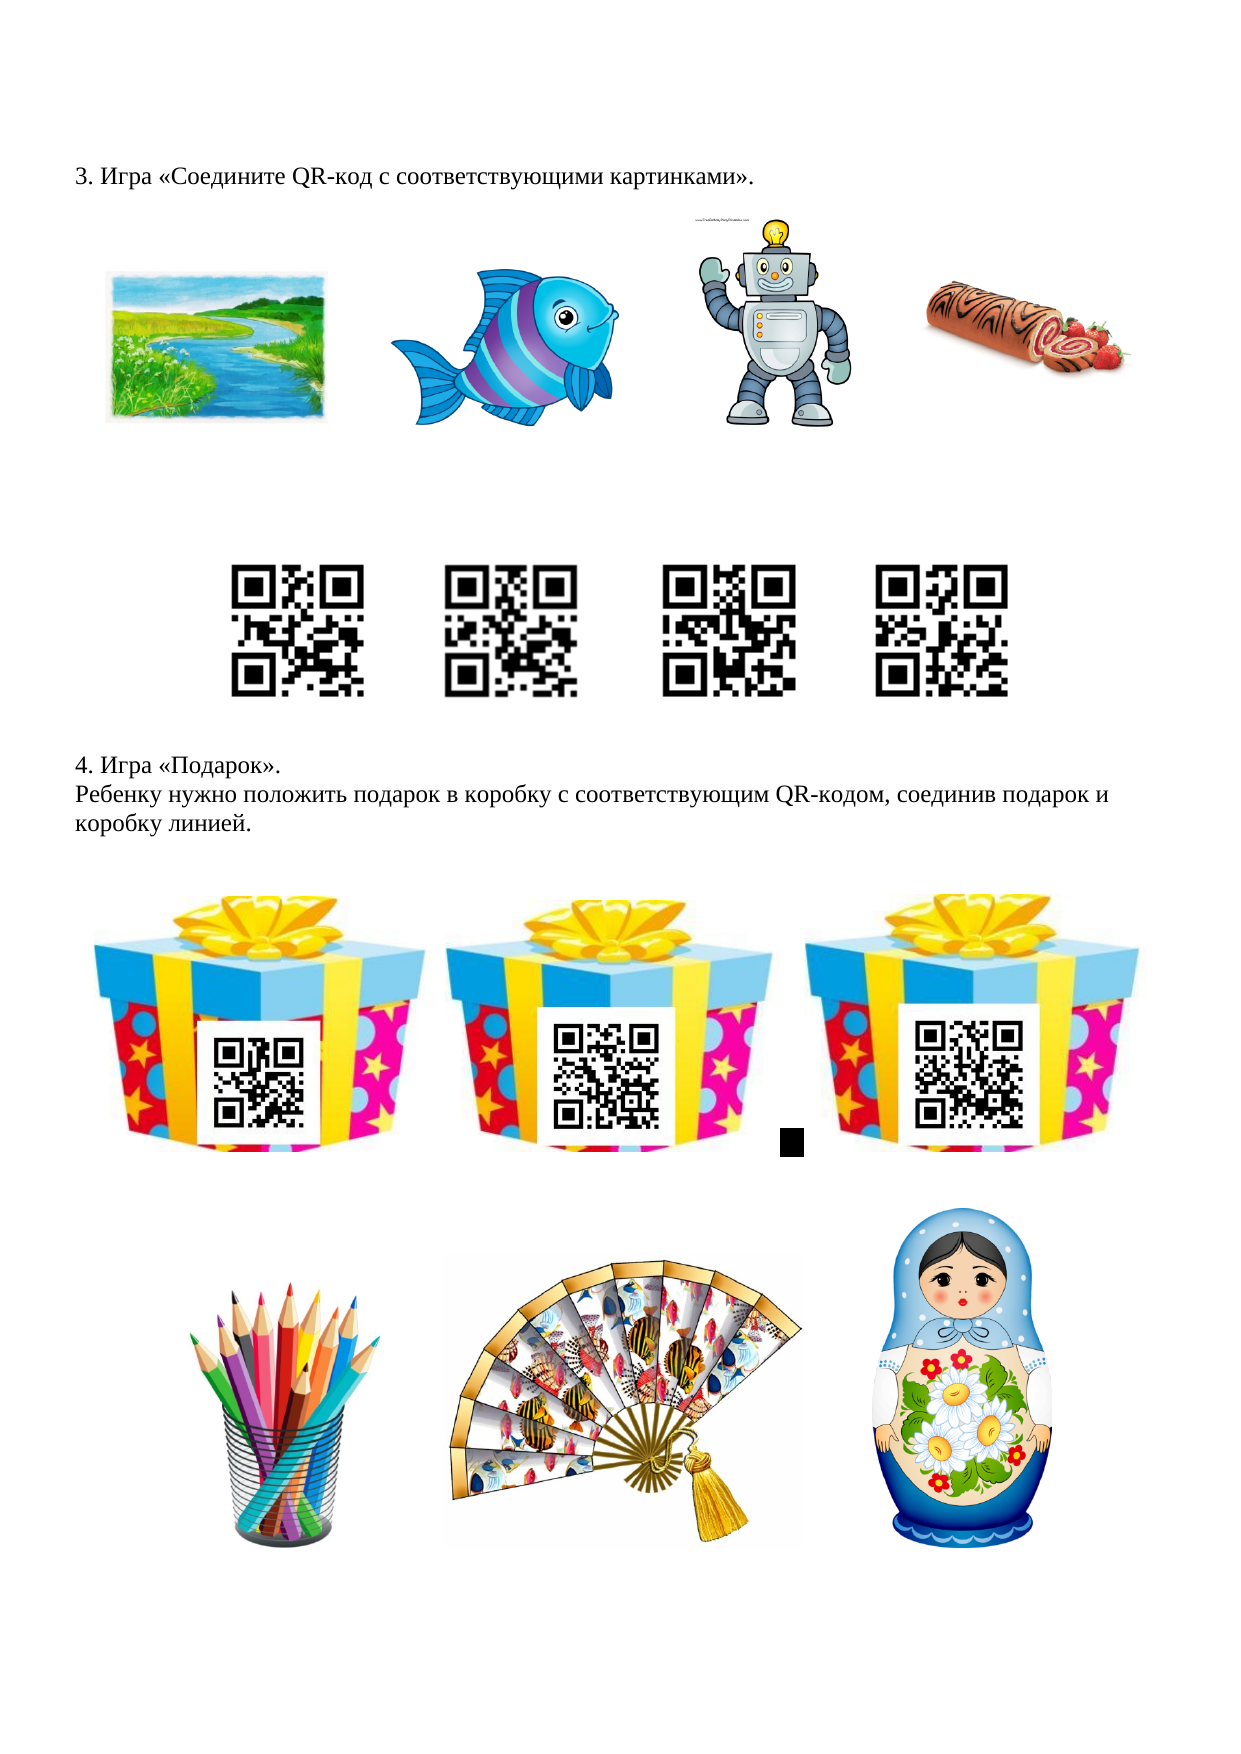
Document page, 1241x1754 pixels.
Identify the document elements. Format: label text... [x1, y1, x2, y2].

picture [910, 234, 1141, 427]
picture [93, 896, 433, 1152]
picture [804, 894, 1147, 1152]
picture [99, 266, 328, 427]
picture [694, 218, 855, 427]
picture [188, 1280, 382, 1548]
picture [872, 1208, 1053, 1548]
picture [851, 540, 1033, 722]
text 3. Игра «Соедините QR-код с соответствующими картинками». [75, 161, 1165, 190]
picture [445, 900, 780, 1152]
picture [420, 540, 602, 722]
text Ребенку нужно положить подарок в коробку с соответствующим QR-кодом, соединив подарок и коробку линией. [75, 779, 1165, 837]
picture [207, 540, 389, 722]
picture [638, 540, 821, 722]
picture [444, 1254, 804, 1548]
picture [390, 268, 620, 427]
text 4. Игра «Подарок». [75, 751, 1165, 779]
